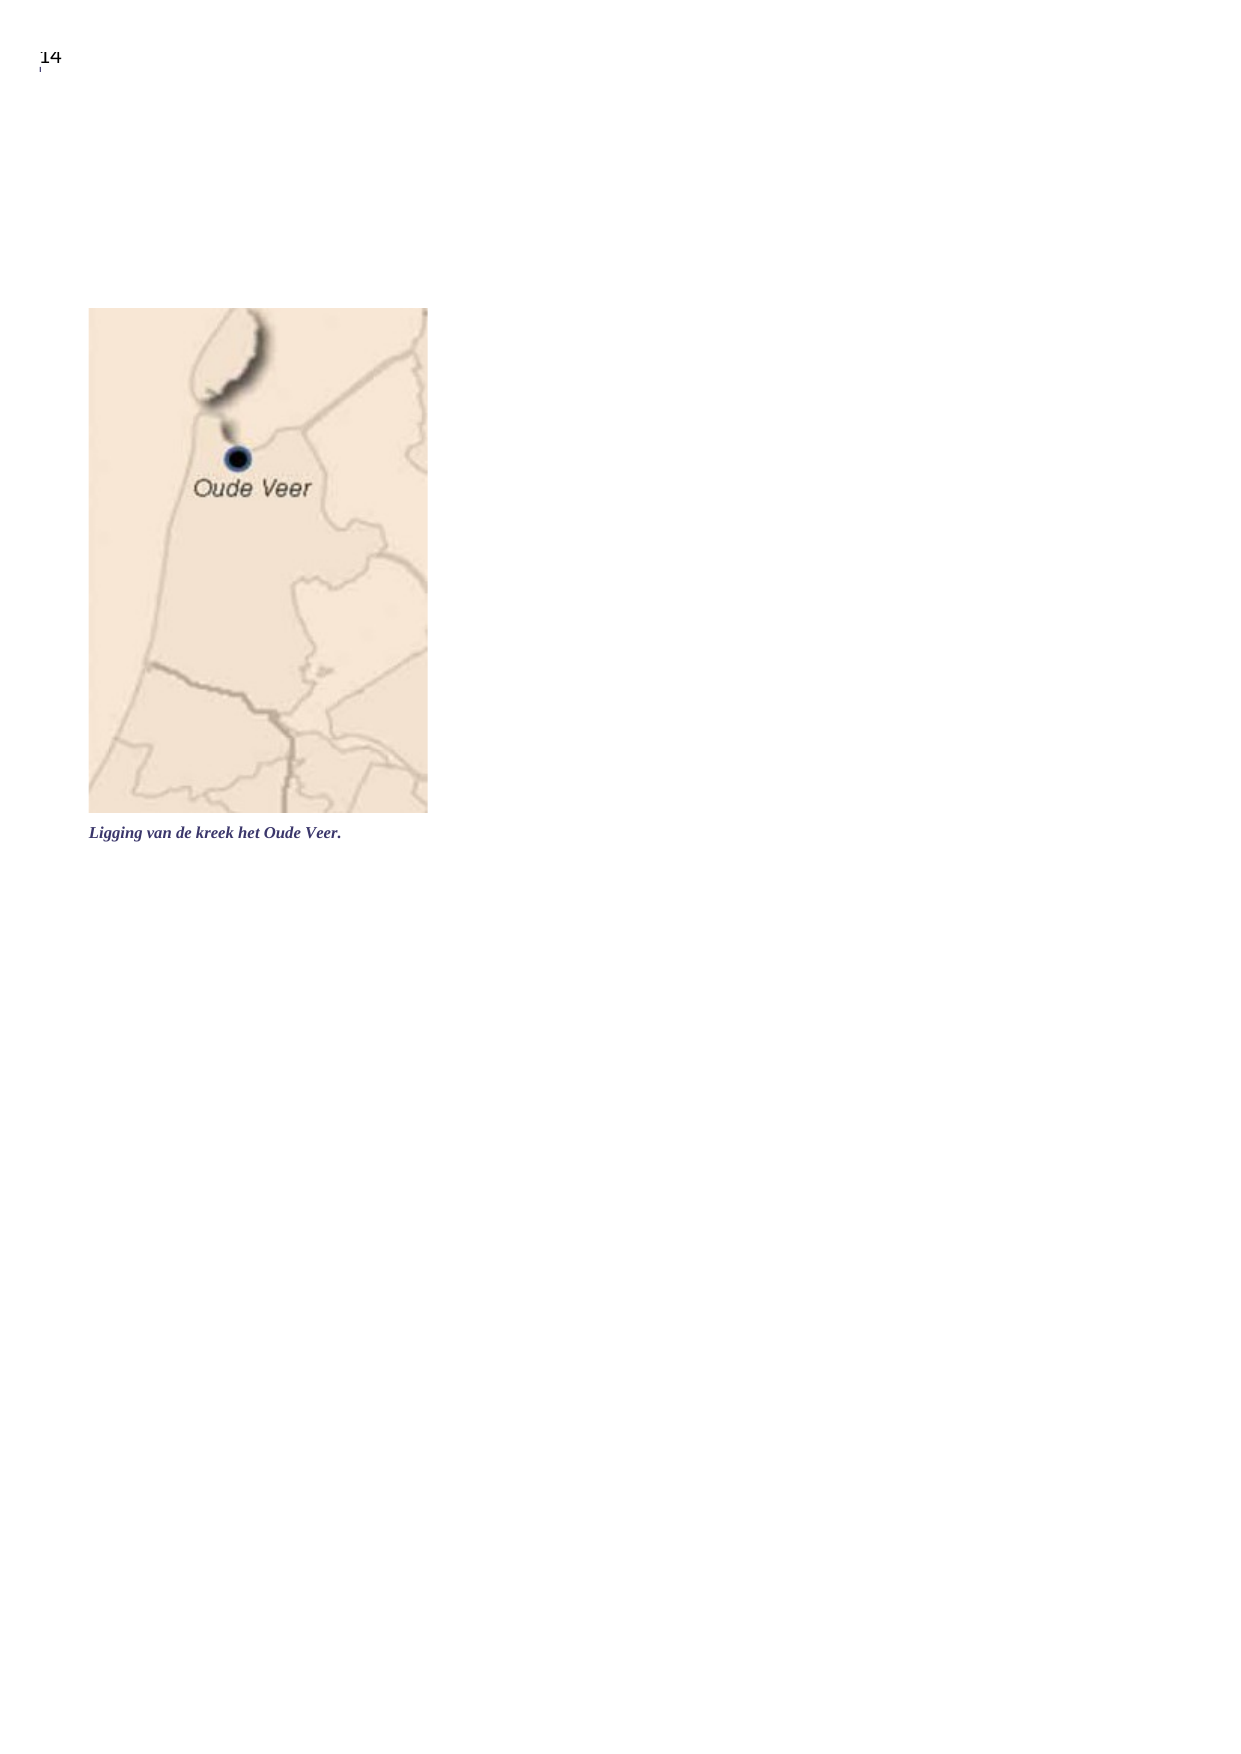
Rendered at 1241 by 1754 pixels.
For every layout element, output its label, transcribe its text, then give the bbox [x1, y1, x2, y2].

picture [88, 308, 428, 813]
subtitle Ligging van de kreek het Oude Veer. [88, 823, 786, 842]
